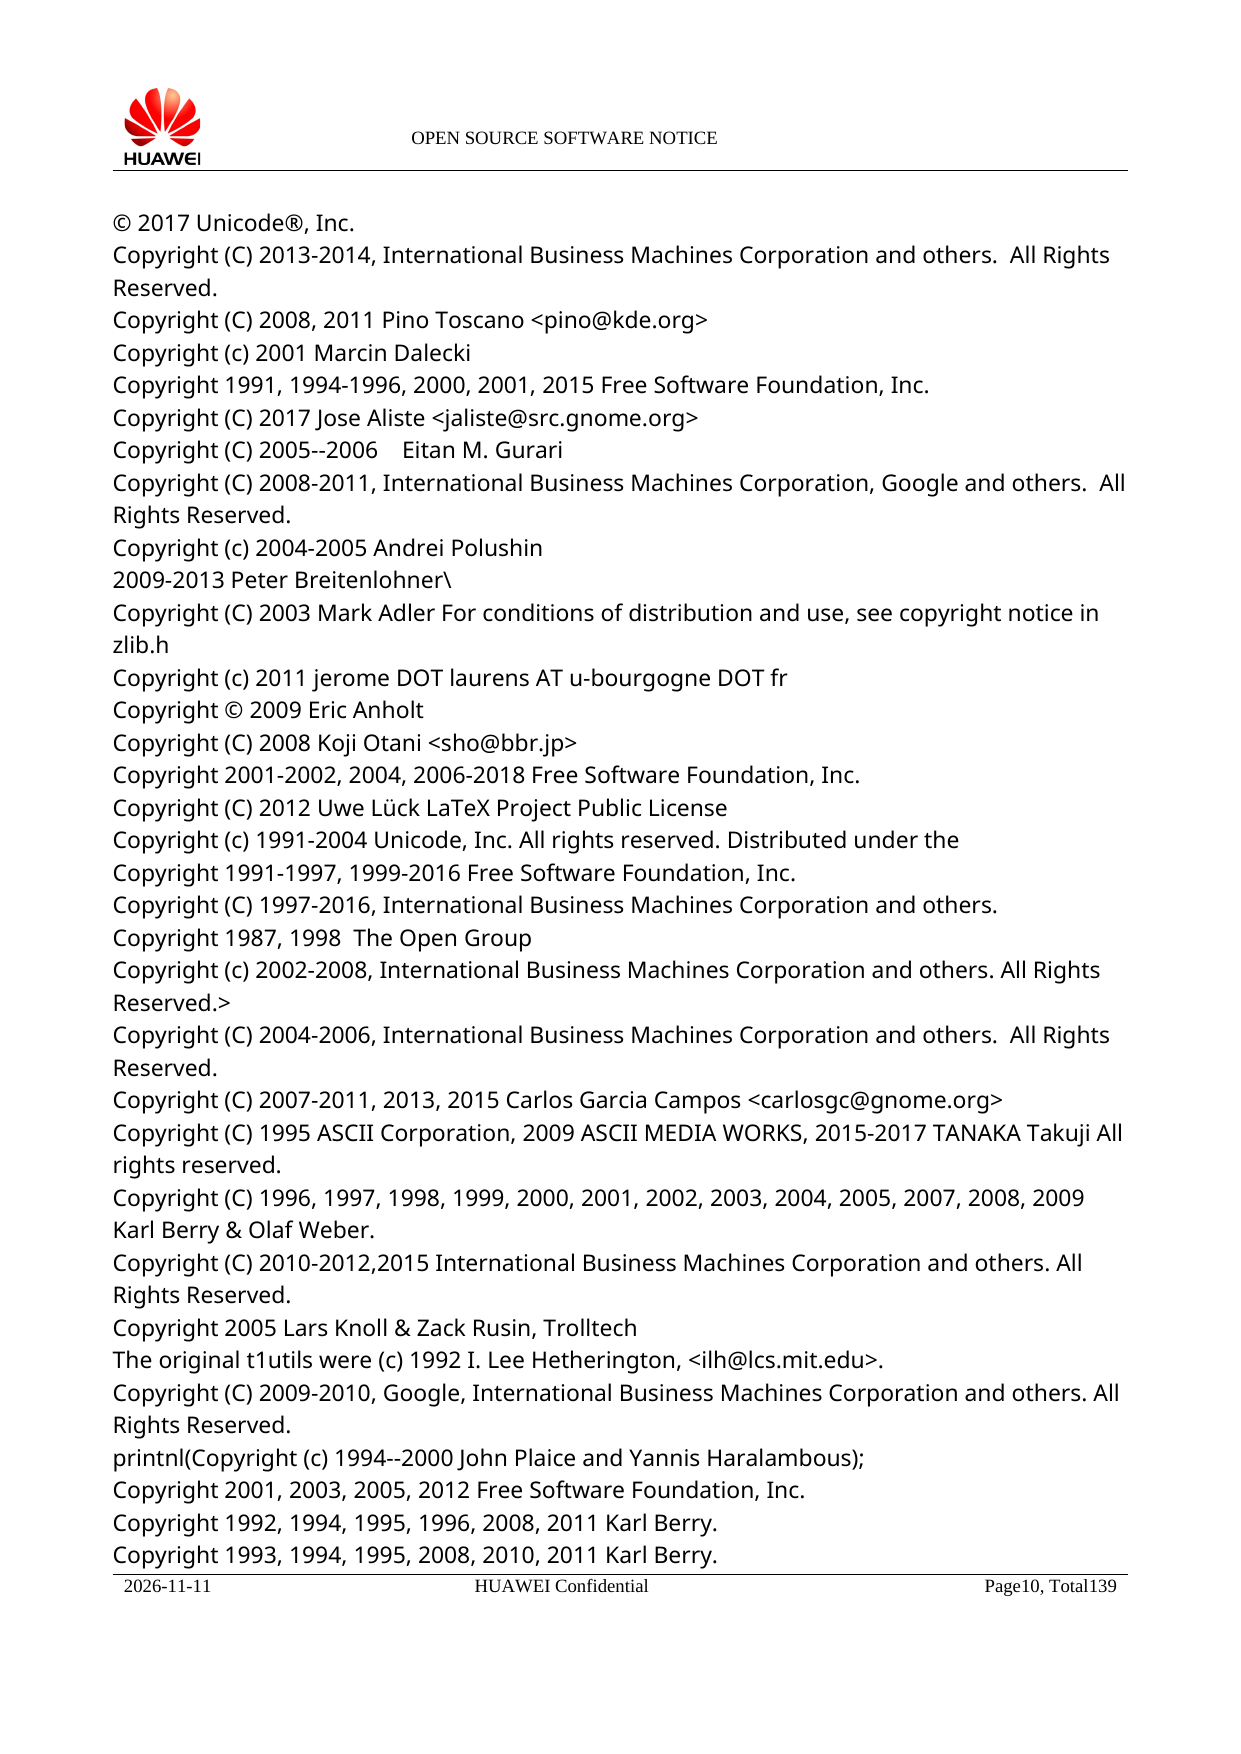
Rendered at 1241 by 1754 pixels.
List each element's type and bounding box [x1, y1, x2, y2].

picture [124, 88, 201, 165]
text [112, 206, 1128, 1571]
